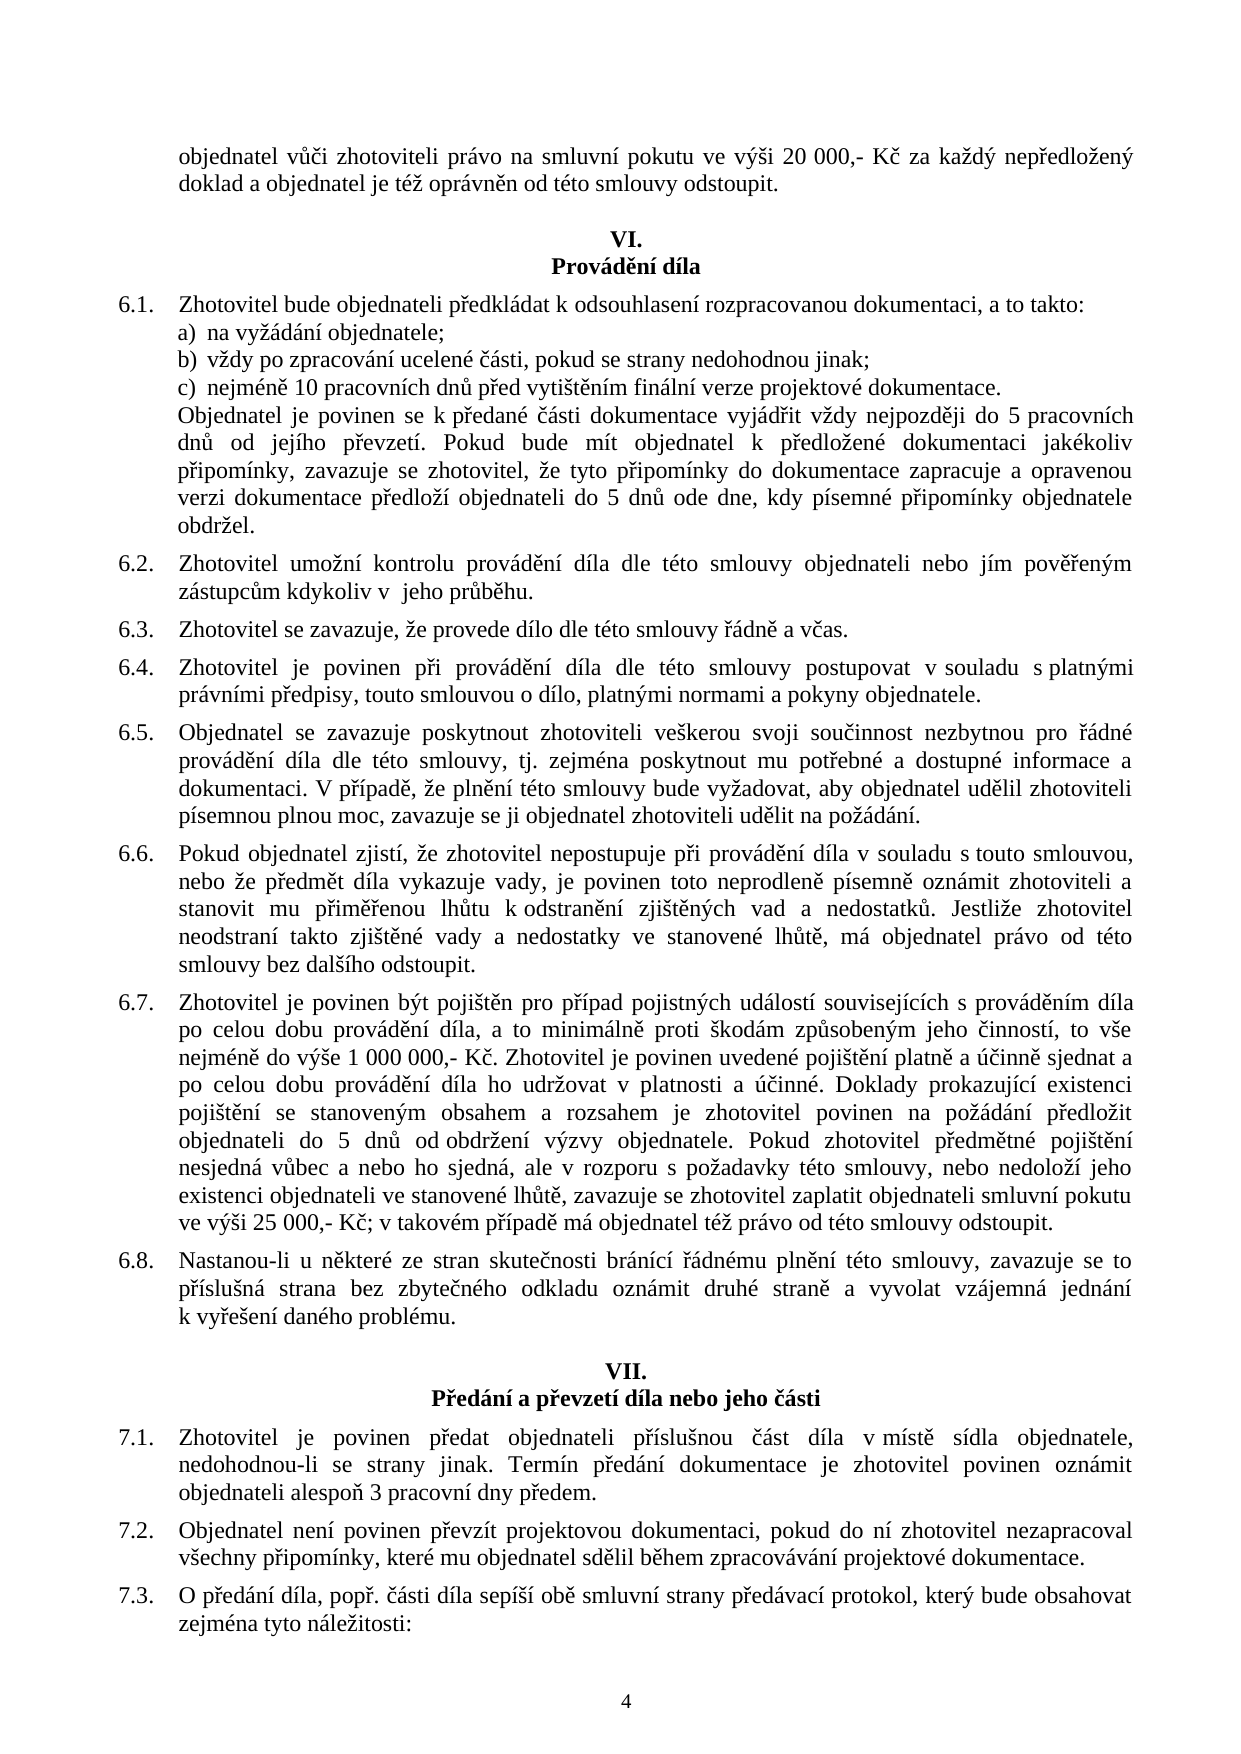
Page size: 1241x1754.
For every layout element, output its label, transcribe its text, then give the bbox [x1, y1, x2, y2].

list Zhotovitel umožní kontrolu provádění díla dle této smlouvy objednateli nebo jím pověřeným zástupcům kdykoliv v jeho průběhu. [118, 549, 1134, 604]
list Objednatel není povinen převzít projektovou dokumentaci, pokud do ní zhotovitel nezapracoval všechny připomínky, které mu objednatel sdělil během zpracovávání projektové dokumentace. [118, 1516, 1134, 1571]
list Zhotovitel se zavazuje, že provede dílo dle této smlouvy řádně a včas. [118, 615, 1134, 642]
text Předání a převzetí díla nebo jeho části [118, 1384, 1134, 1412]
text VII. [118, 1357, 1134, 1384]
list Nastanou-li u některé ze stran skutečnosti bránící řádnému plnění této smlouvy, zavazuje se to příslušná strana bez zbytečného odkladu oznámit druhé straně a vyvolat vzájemná jednání k vyřešení daného problému. [118, 1246, 1134, 1329]
list Zhotovitel je povinen předat objednateli příslušnou část díla v místě sídla objednatele, nedohodnou-li se strany jinak. Termín předání dokumentace je zhotovitel povinen oznámit objednateli alespoň 3 pracovní dny předem. [118, 1422, 1134, 1505]
text VI. [118, 224, 1134, 252]
list na vyžádání objednatele; [177, 318, 1134, 345]
list Pokud objednatel zjistí, že zhotovitel nepostupuje při provádění díla v souladu s touto smlouvou, nebo že předmět díla vykazuje vady, je povinen toto neprodleně písemně oznámit zhotoviteli a stanovit mu přiměřenou lhůtu k odstranění zjištěných vad a nedostatků. Jestliže zhotovitel neodstraní takto zjištěné vady a nedostatky ve stanovené lhůtě, má objednatel právo od této smlouvy bez dalšího odstoupit. [118, 839, 1134, 977]
list Objednatel se zavazuje poskytnout zhotoviteli veškerou svoji součinnost nezbytnou pro řádné provádění díla dle této smlouvy, tj. zejména poskytnout mu potřebné a dostupné informace a dokumentaci. V případě, že plnění této smlouvy bude vyžadovat, aby objednatel udělil zhotoviteli písemnou plnou moc, zavazuje se ji objednatel zhotoviteli udělit na požádání. [118, 718, 1134, 829]
list Zhotovitel bude objednateli předkládat k odsouhlasení rozpracovanou dokumentaci, a to takto: [118, 290, 1134, 318]
list nejméně 10 pracovních dnů před vytištěním finální verze projektové dokumentace. [177, 373, 1134, 401]
list O předání díla, popř. části díla sepíší obě smluvní strany předávací protokol, který bude obsahovat zejména tyto náležitosti: [118, 1581, 1134, 1637]
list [118, 142, 1134, 197]
text Objednatel je povinen se k předané části dokumentace vyjádřit vždy nejpozději do 5 pracovních dnů od jejího převzetí. Pokud bude mít objednatel k předložené dokumentaci jakékoliv připomínky, zavazuje se zhotovitel, že tyto připomínky do dokumentace zapracuje a opravenou verzi dokumentace předloží objednateli do 5 dnů ode dne, kdy písemné připomínky objednatele obdržel. [177, 401, 1134, 539]
text Provádění díla [118, 252, 1134, 280]
list vždy po zpracování ucelené části, pokud se strany nedohodnou jinak; [177, 345, 1134, 373]
list Zhotovitel je povinen být pojištěn pro případ pojistných událostí souvisejících s prováděním díla po celou dobu provádění díla, a to minimálně proti škodám způsobeným jeho činností, to vše nejméně do výše 1 000 000,- Kč. Zhotovitel je povinen uvedené pojištění platně a účinně sjednat a po celou dobu provádění díla ho udržovat v platnosti a účinné. Doklady prokazující existenci pojištění se stanoveným obsahem a rozsahem je zhotovitel povinen na požádání předložit objednateli do 5 dnů od obdržení výzvy objednatele. Pokud zhotovitel předmětné pojištění nesjedná vůbec a nebo ho sjedná, ale v rozporu s požadavky této smlouvy, nebo nedoloží jeho existenci objednateli ve stanovené lhůtě, zavazuje se zhotovitel zaplatit objednateli smluvní pokutu ve výši 25 000,- Kč; v takovém případě má objednatel též právo od této smlouvy odstoupit. [118, 988, 1134, 1236]
list Zhotovitel je povinen při provádění díla dle této smlouvy postupovat v souladu s platnými právními předpisy, touto smlouvou o dílo, platnými normami a pokyny objednatele. [118, 653, 1134, 708]
